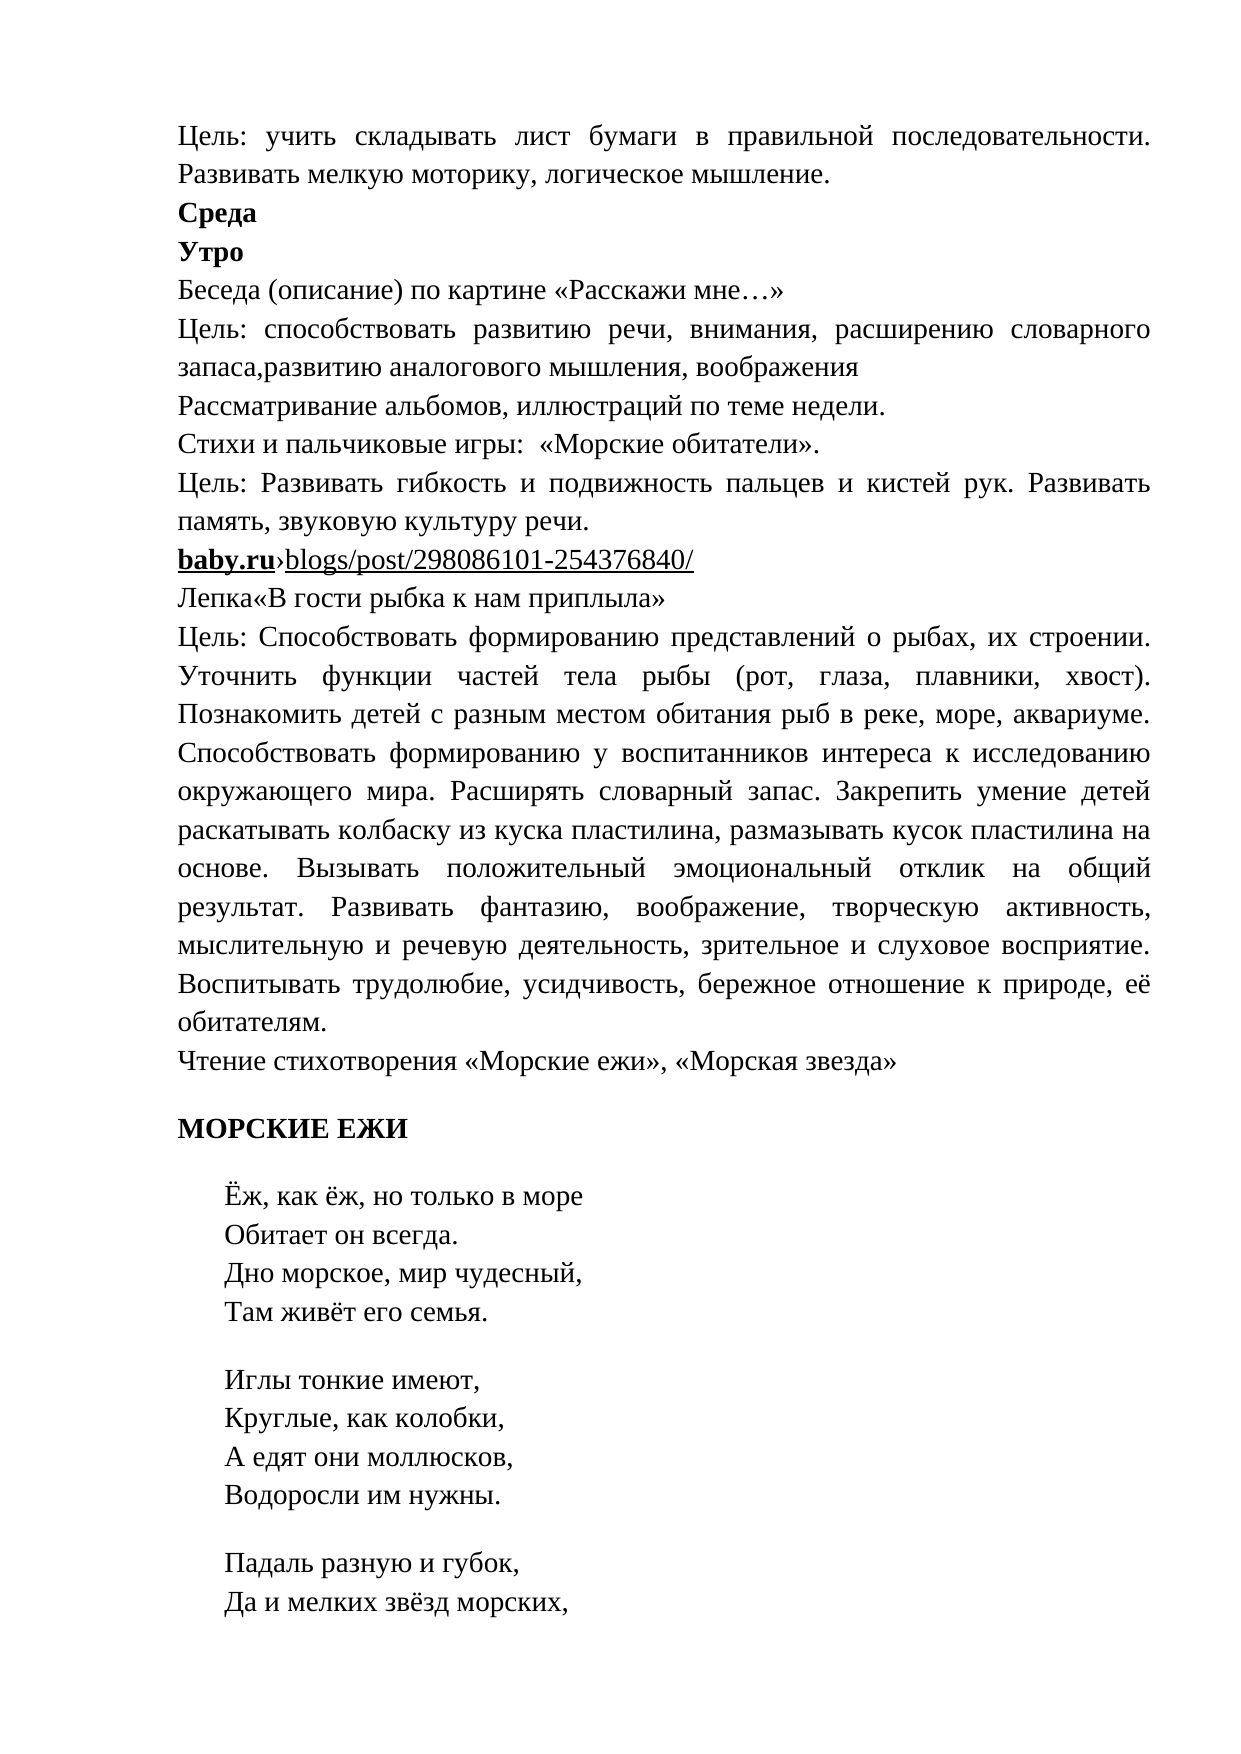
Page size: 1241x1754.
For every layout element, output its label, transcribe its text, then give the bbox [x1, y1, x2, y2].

text Беседа (описание) по картине «Расскажи мне…» [177, 272, 1152, 306]
text Лепка«В гости рыбка к нам приплыла» [177, 581, 1152, 614]
text Цель: Способствовать формированию представлений о рыбах, их строении. Уточнить функции частей тела рыбы (рот, глаза, плавники, хвост). Познакомить детей с разным местом обитания рыб в реке, море, аквариуме. Способствовать формированию у воспитанников интереса к исследованию окружающего мира. Расширять словарный запас. Закрепить умение детей раскатывать колбаску из куска пластилина, размазывать кусок пластилина на основе. Вызывать положительный эмоциональный отклик на общий результат. Развивать фантазию, воображение, творческую активность, мыслительную и речевую деятельность, зрительное и слуховое восприятие. Воспитывать трудолюбие, усидчивость, бережное отношение к природе, её обитателям. [177, 619, 1152, 1038]
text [224, 1545, 1152, 1617]
text baby.ru›blogs/post/298086101-254376840/ [177, 542, 1152, 576]
text Рассматривание альбомов, иллюстраций по теме недели. [177, 388, 1152, 421]
text Цель: учить складывать лист бумаги в правильной последовательности. Развивать мелкую моторику, логическое мышление. [177, 118, 1152, 190]
text Цель: способствовать развитию речи, внимания, расширению словарного запаса,развитию аналогового мышления, воображения [177, 311, 1152, 383]
text Стихи и пальчиковые игры: «Морские обитатели». [177, 426, 1152, 460]
text Чтение стихотворения «Морские ежи», «Морская звезда» [177, 1043, 1152, 1077]
text Утро [177, 234, 1152, 267]
text Ёж, как ёж, но только в море Обитает он всегда. Дно морское, мир чудесный, Там живёт его семья. [224, 1178, 1152, 1328]
text Иглы тонкие имеют, Круглые, как колобки, А едят они моллюсков, Водоросли им нужны. [224, 1362, 1152, 1511]
text Среда [177, 195, 1152, 229]
text МОРСКИЕ ЕЖИ [177, 1111, 1152, 1144]
text Цель: Развивать гибкость и подвижность пальцев и кистей рук. Развивать память, звуковую культуру речи. [177, 465, 1152, 537]
